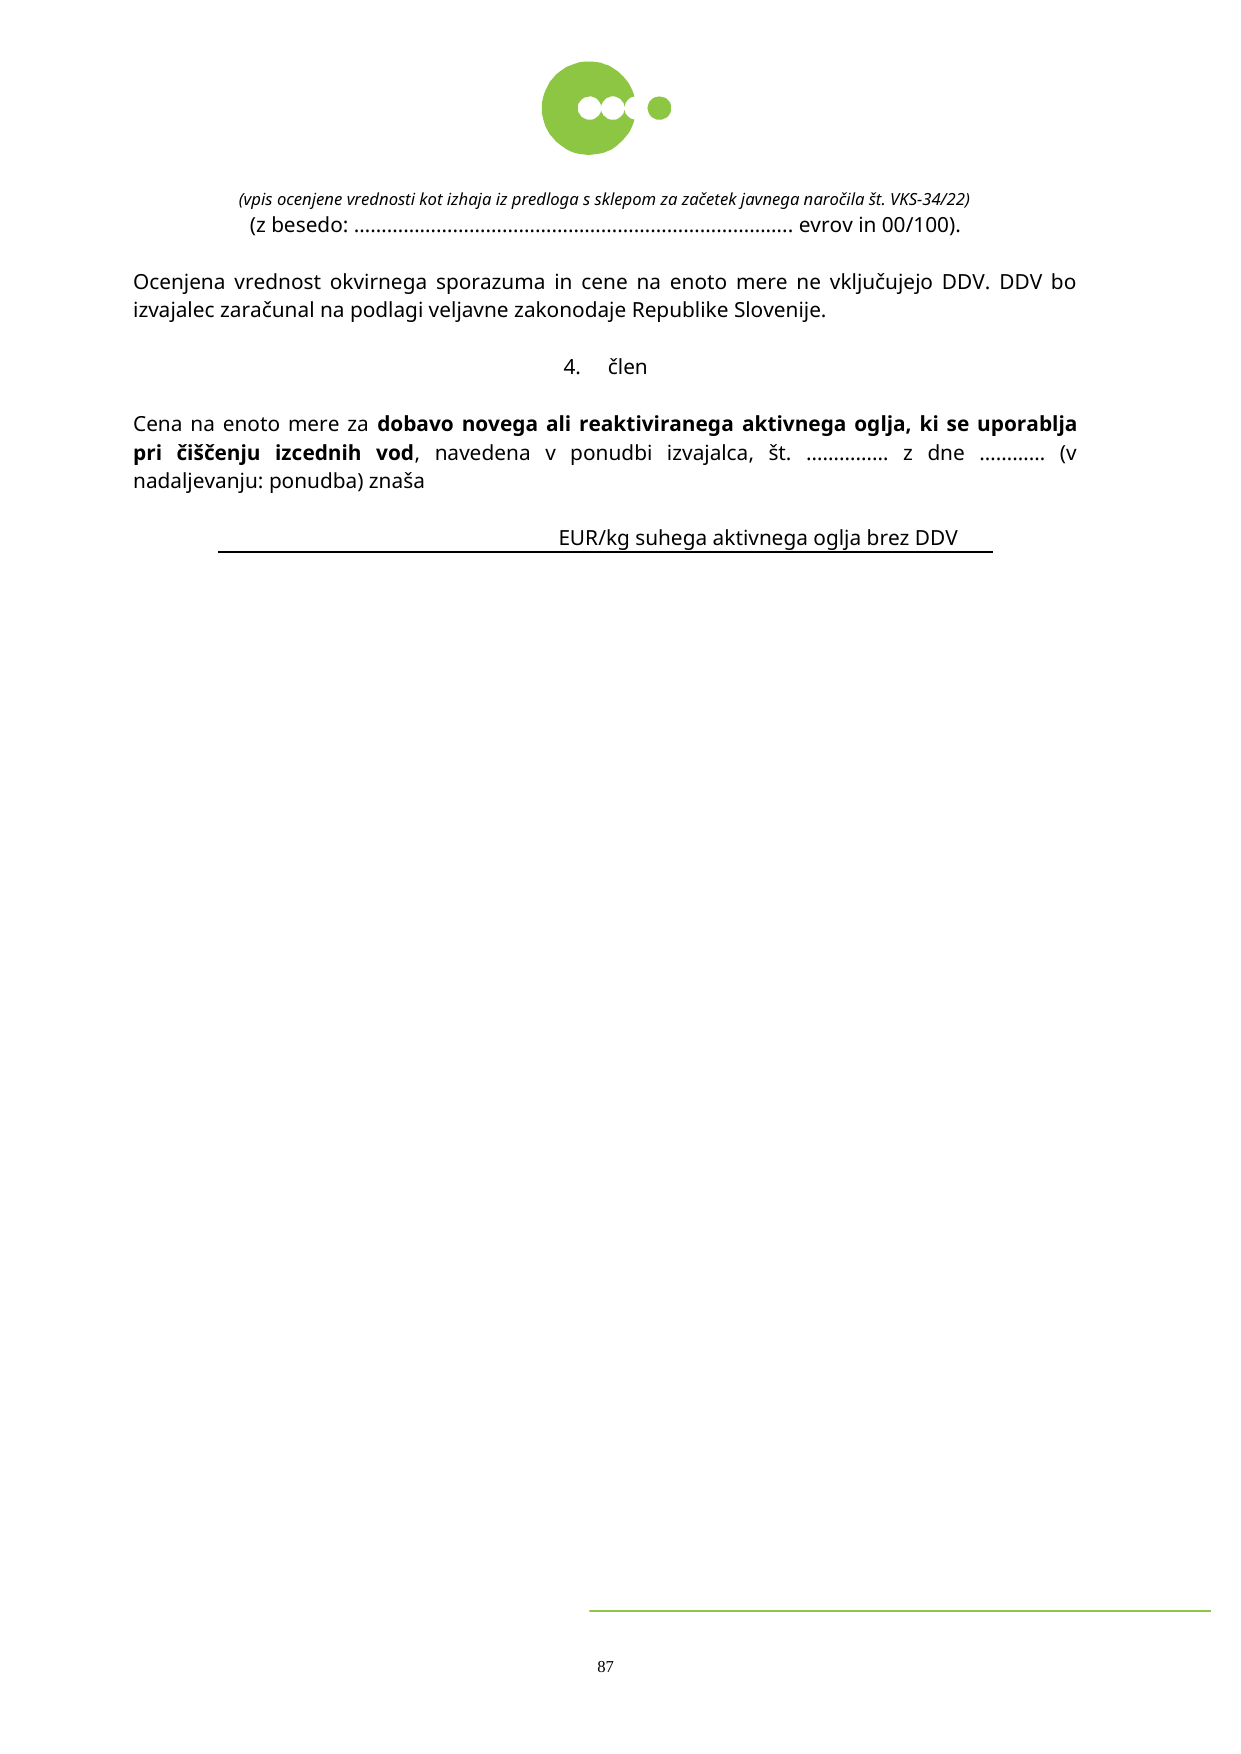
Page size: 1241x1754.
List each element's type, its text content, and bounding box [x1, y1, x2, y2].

text (vpis ocenjene vrednosti kot izhaja iz predloga s sklepom za začetek javnega naročila št. VKS-34/22) [133, 187, 1078, 210]
text Ocenjena vrednost okvirnega sporazuma in cene na enoto mere ne vključujejo DDV. DDV bo izvajalec zaračunal na podlagi veljavne zakonodaje Republike Slovenije. [133, 267, 1078, 324]
text (z besedo: …………………………………………………………………….. evrov in 00/100). [133, 210, 1078, 239]
table_header EUR/kg suhega aktivnega oglja brez DDV [218, 523, 993, 551]
text Cena na enoto mere za dobavo novega ali reaktiviranega aktivnega oglja, ki se uporablja pri čiščenju izcednih vod, navedena v ponudbi izvajalca, št. …………… z dne ………… (v nadaljevanju: ponudba) znaša [133, 409, 1078, 494]
list člen [133, 352, 1078, 381]
